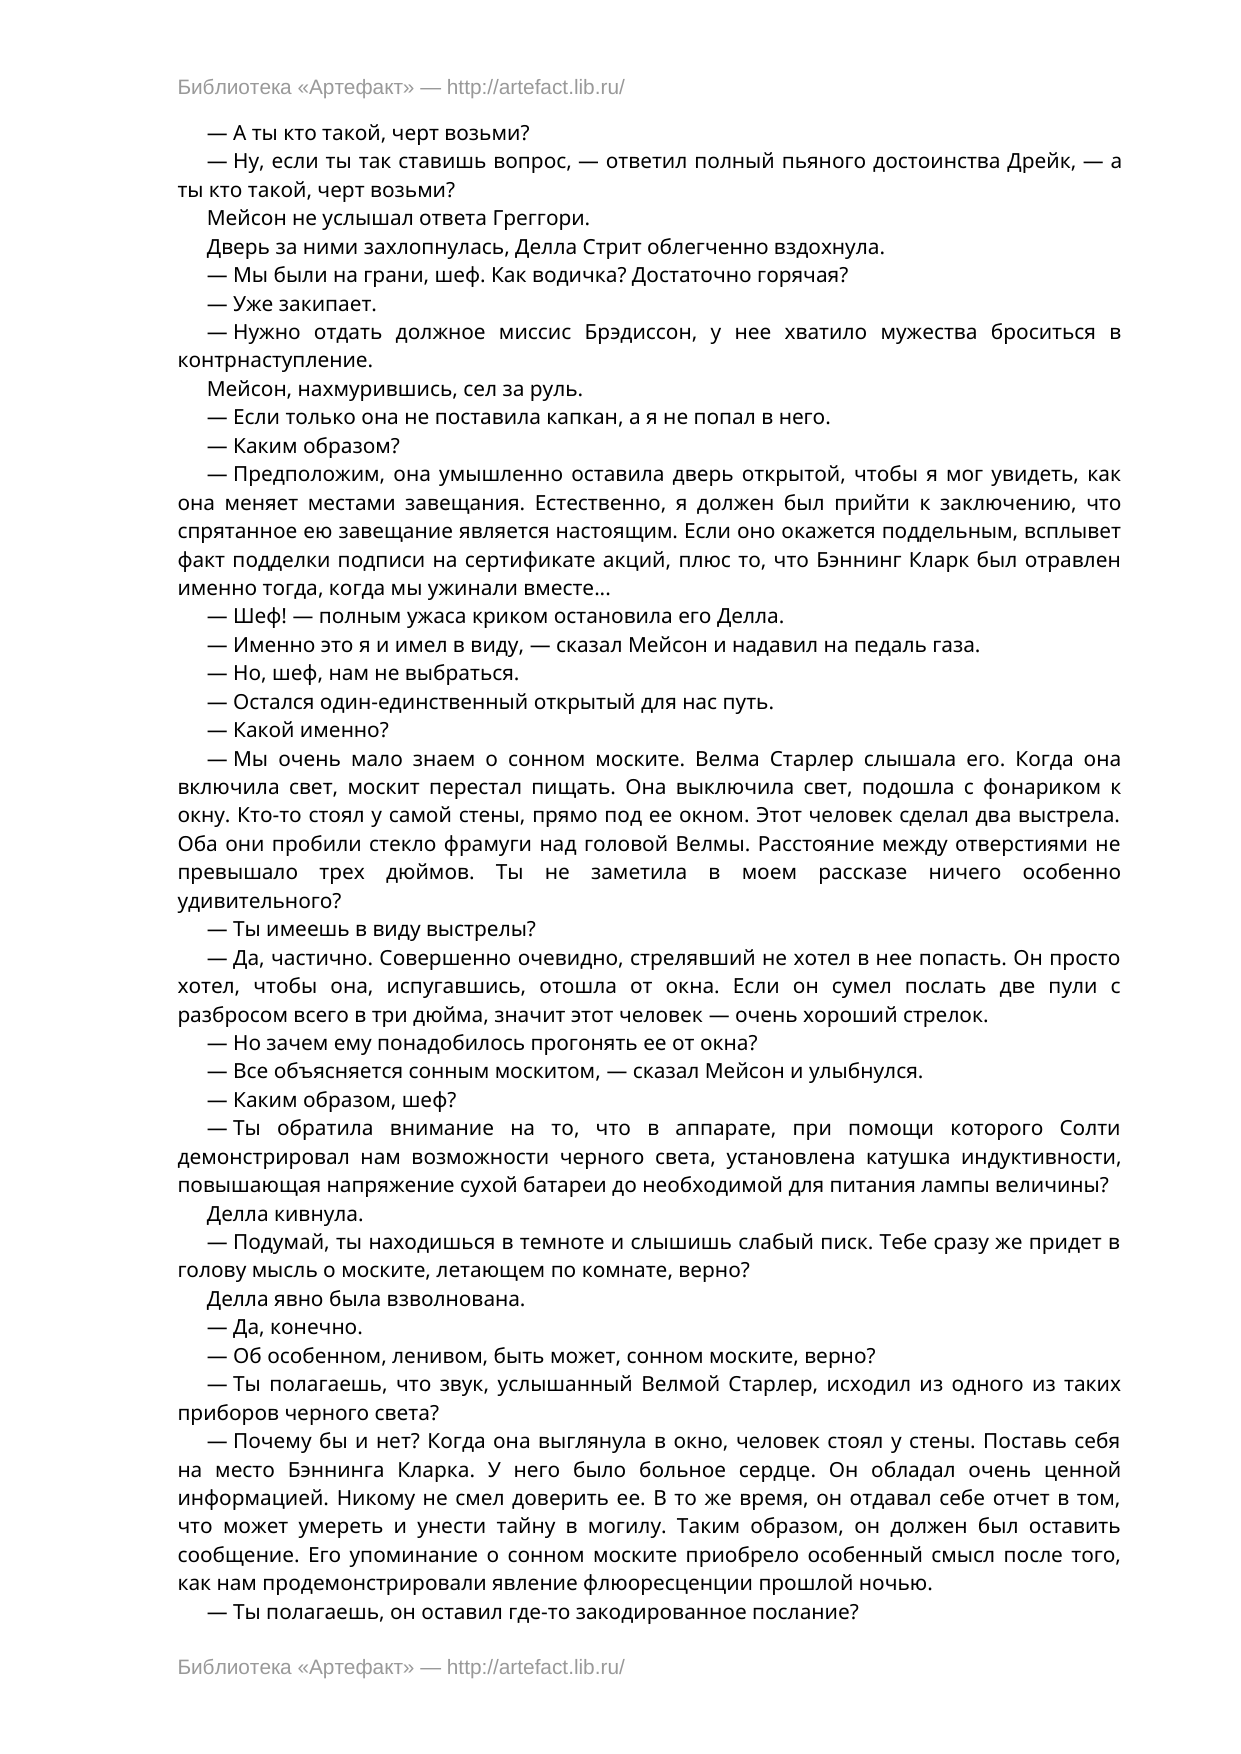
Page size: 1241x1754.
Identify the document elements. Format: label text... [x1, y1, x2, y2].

text — Да, конечно. [177, 1312, 1122, 1341]
text — Но зачем ему понадобилось прогонять ее от окна? [177, 1028, 1122, 1057]
text — Какой именно? [177, 715, 1122, 744]
text — Предположим, она умышленно оставила дверь открытой, чтобы я мог увидеть, как она меняет местами завещания. Естественно, я должен был прийти к заключению, что спрятанное ею завещание является настоящим. Если оно окажется поддельным, всплывет факт подделки подписи на сертификате акций, плюс то, что Бэннинг Кларк был отравлен именно тогда, когда мы ужинали вместе... [177, 459, 1122, 602]
text Делла явно была взволнована. [177, 1284, 1122, 1312]
text — Ты обратила внимание на то, что в аппарате, при помощи которого Солти демонстрировал нам возможности черного света, установлена катушка индуктивности, повышающая напряжение сухой батареи до необходимой для питания лампы величины? [177, 1113, 1122, 1199]
text — Мы были на грани, шеф. Как водичка? Достаточно горячая? [177, 260, 1122, 289]
text — Ты полагаешь, он оставил где-то закодированное послание? [177, 1597, 1122, 1625]
text — Каким образом, шеф? [177, 1085, 1122, 1113]
text — Именно это я и имел в виду, — сказал Мейсон и надавил на педаль газа. [177, 630, 1122, 658]
text — Подумай, ты находишься в темноте и слышишь слабый писк. Тебе сразу же придет в голову мысль о моските, летающем по комнате, верно? [177, 1227, 1122, 1284]
text — Нужно отдать должное миссис Брэдиссон, у нее хватило мужества броситься в контрнаступление. [177, 317, 1122, 374]
text Мейсон, нахмурившись, сел за руль. [177, 374, 1122, 402]
text — Если только она не поставила капкан, а я не попал в него. [177, 402, 1122, 431]
text — Уже закипает. [177, 289, 1122, 317]
text — Почему бы и нет? Когда она выглянула в окно, человек стоял у стены. Поставь себя на место Бэннинга Кларка. У него было больное сердце. Он обладал очень ценной информацией. Никому не смел доверить ее. В то же время, он отдавал себе отчет в том, что может умереть и унести тайну в могилу. Таким образом, он должен был оставить сообщение. Его упоминание о сонном моските приобрело особенный смысл после того, как нам продемонстрировали явление флюоресценции прошлой ночью. [177, 1426, 1122, 1597]
text — Остался один-единственный открытый для нас путь. [177, 687, 1122, 715]
text — Ты полагаешь, что звук, услышанный Велмой Старлер, исходил из одного из таких приборов черного света? [177, 1369, 1122, 1426]
text — Да, частично. Совершенно очевидно, стрелявший не хотел в нее попасть. Он просто хотел, чтобы она, испугавшись, отошла от окна. Если он сумел послать две пули с разбросом всего в три дюйма, значит этот человек — очень хороший стрелок. [177, 943, 1122, 1028]
text Делла кивнула. [177, 1199, 1122, 1227]
text — А ты кто такой, черт возьми? [177, 118, 1122, 147]
text — Все объясняется сонным москитом, — сказал Мейсон и улыбнулся. [177, 1057, 1122, 1085]
text — Шеф! — полным ужаса криком остановила его Делла. [177, 602, 1122, 630]
text Дверь за ними захлопнулась, Делла Стрит облегченно вздохнула. [177, 232, 1122, 260]
text — Мы очень мало знаем о сонном моските. Велма Старлер слышала его. Когда она включила свет, москит перестал пищать. Она выключила свет, подошла с фонариком к окну. Кто-то стоял у самой стены, прямо под ее окном. Этот человек сделал два выстрела. Оба они пробили стекло фрамуги над головой Велмы. Расстояние между отверстиями не превышало трех дюймов. Ты не заметила в моем рассказе ничего особенно удивительного? [177, 744, 1122, 914]
text — Но, шеф, нам не выбраться. [177, 658, 1122, 687]
text Мейсон не услышал ответа Греггори. [177, 203, 1122, 232]
text — Каким образом? [177, 431, 1122, 459]
text — Об особенном, ленивом, быть может, сонном моските, верно? [177, 1341, 1122, 1369]
text — Ну, если ты так ставишь вопрос, — ответил полный пьяного достоинства Дрейк, — а ты кто такой, черт возьми? [177, 147, 1122, 203]
text — Ты имеешь в виду выстрелы? [177, 914, 1122, 943]
